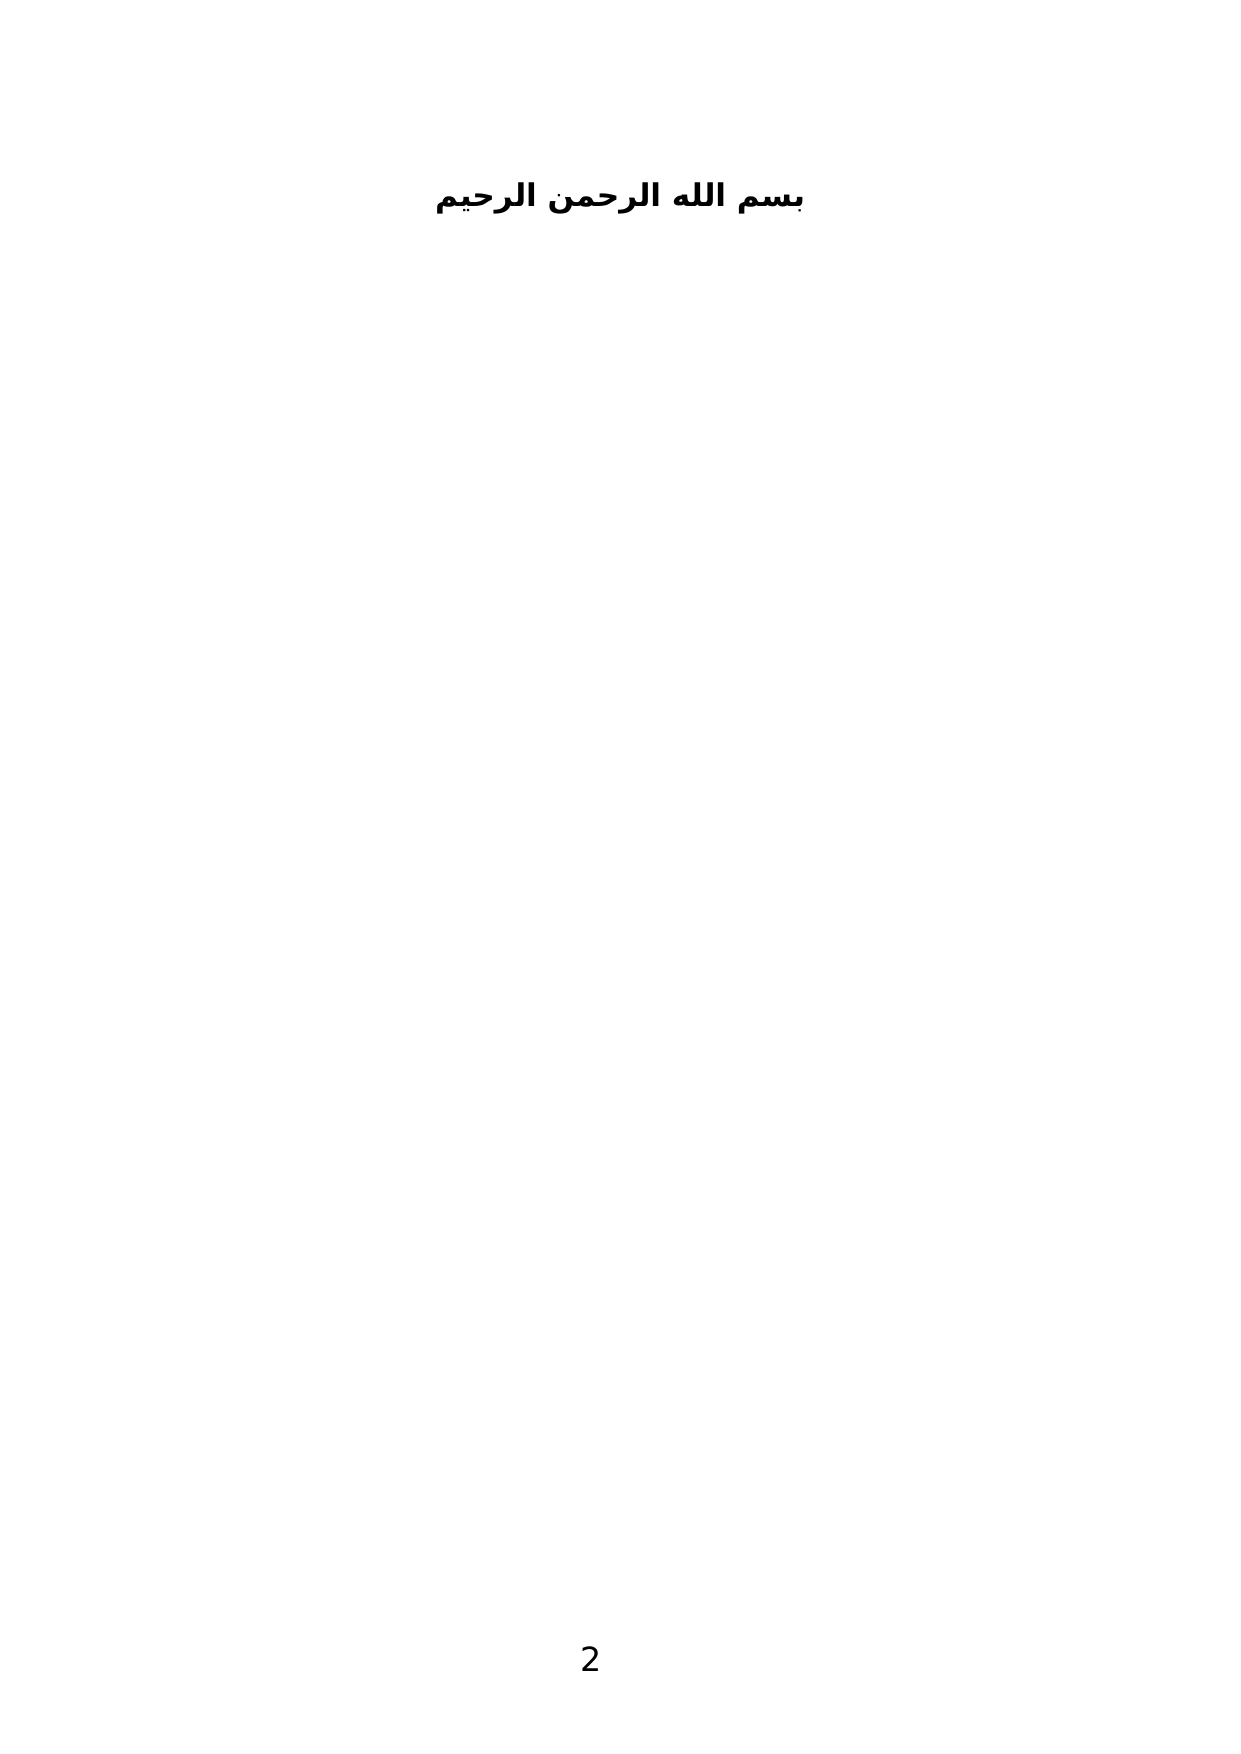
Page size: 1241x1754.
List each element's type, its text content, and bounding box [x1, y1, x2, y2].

text بسم الله الرحمن الرحيم [236, 177, 1004, 213]
